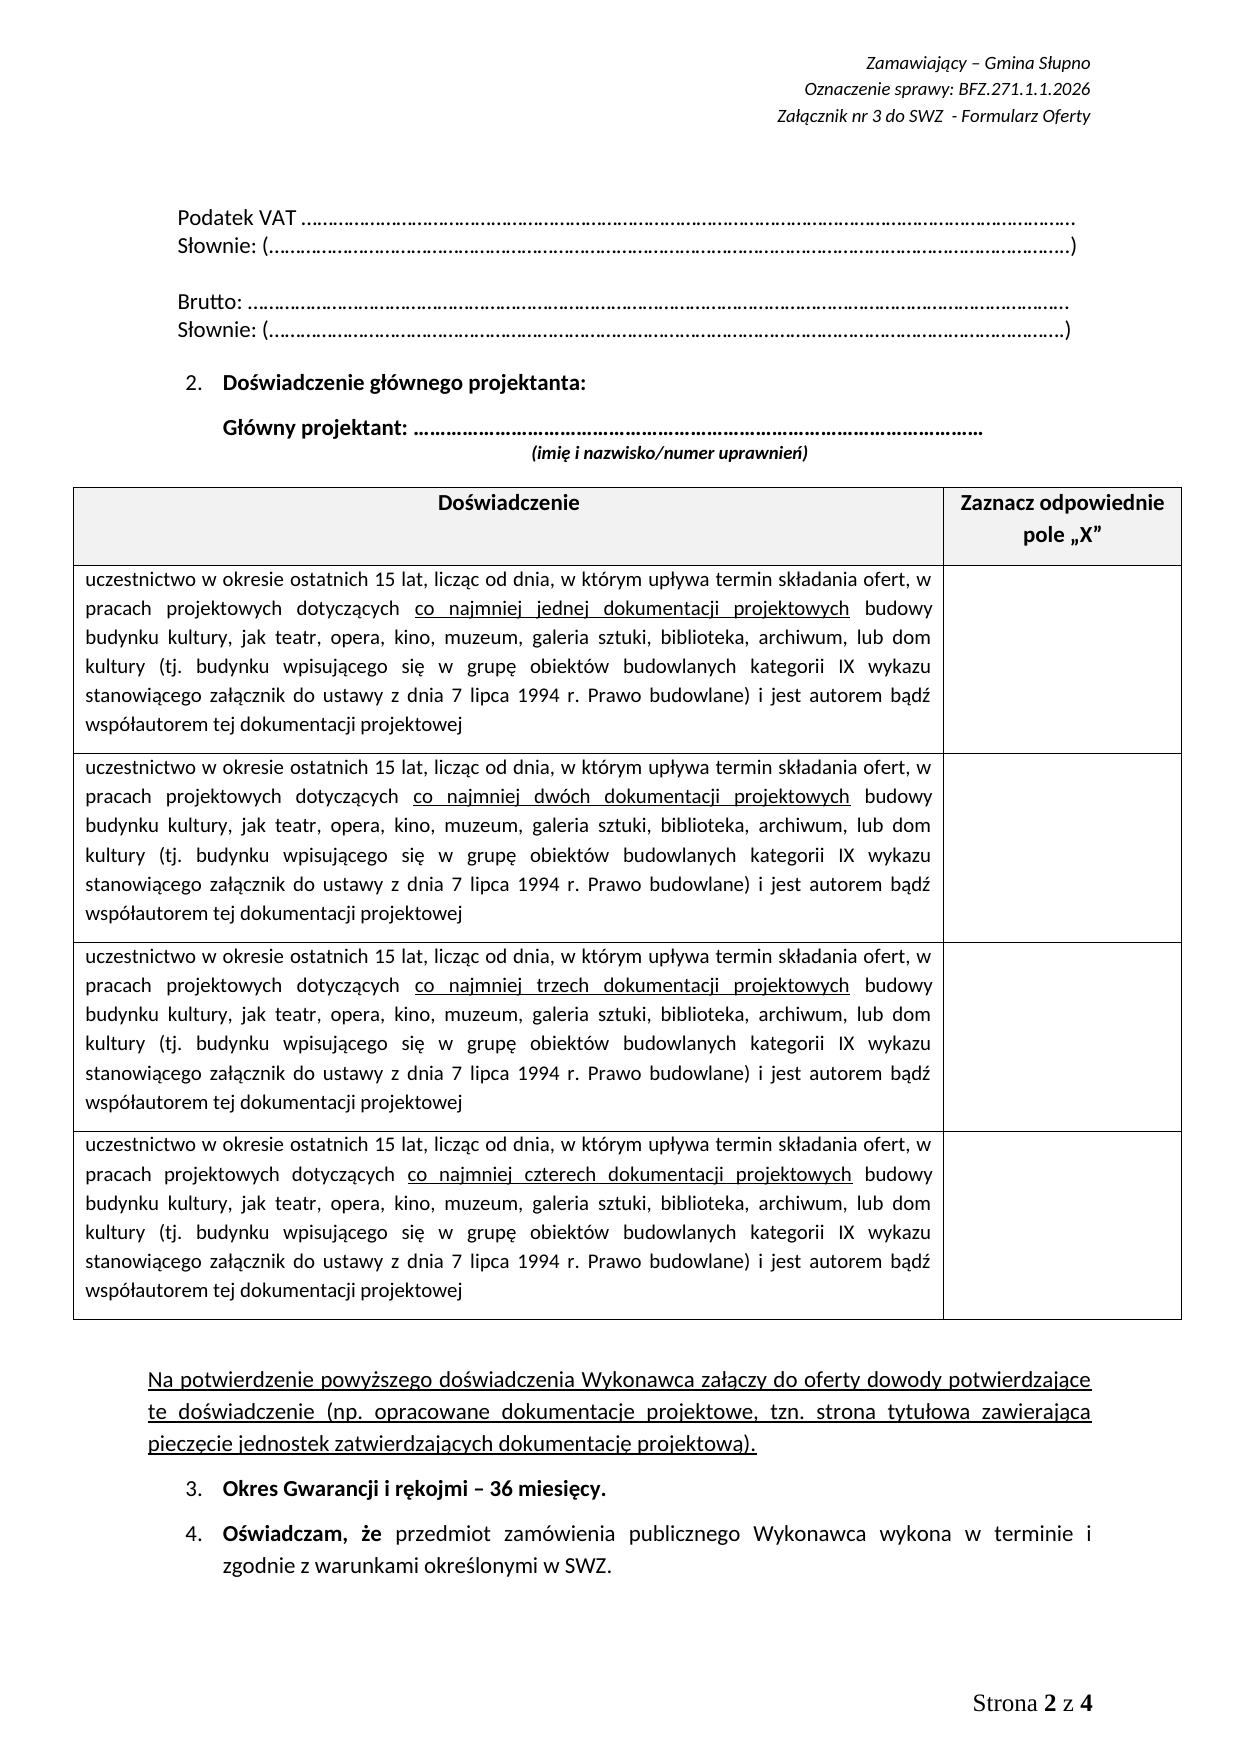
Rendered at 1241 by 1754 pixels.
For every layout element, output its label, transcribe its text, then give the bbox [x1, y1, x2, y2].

table_cell uczestnictwo w okresie ostatnich 15 lat, licząc od dnia, w którym upływa termin składania ofert, w pracach projektowych dotyczących co najmniej trzech dokumentacji projektowych budowy budynku kultury, jak teatr, opera, kino, muzeum, galeria sztuki, biblioteka, archiwum, lub dom kultury (tj. budynku wpisującego się w grupę obiektów budowlanych kategorii IX wykazu stanowiącego załącznik do ustawy z dnia 7 lipca 1994 r. Prawo budowlane) i jest autorem bądź współautorem tej dokumentacji projektowej [74, 943, 943, 1131]
table_header Zaznacz odpowiednie pole „X” [944, 488, 1181, 565]
list Brutto: ………………………………………………………………………………………………………………………………………… [177, 287, 1092, 315]
text Na potwierdzenie powyższego doświadczenia Wykonawca załączy do oferty dowody potwierdzające te doświadczenie (np. opracowane dokumentacje projektowe, tzn. strona tytułowa zawierająca pieczęcie jednostek zatwierdzających dokumentację projektową). [148, 1391, 1092, 1421]
list Okres Gwarancji i rękojmi – 36 miesięcy. [185, 1474, 1092, 1502]
table_header Doświadczenie [74, 488, 943, 565]
table_cell uczestnictwo w okresie ostatnich 15 lat, licząc od dnia, w którym upływa termin składania ofert, w pracach projektowych dotyczących co najmniej dwóch dokumentacji projektowych budowy budynku kultury, jak teatr, opera, kino, muzeum, galeria sztuki, biblioteka, archiwum, lub dom kultury (tj. budynku wpisującego się w grupę obiektów budowlanych kategorii IX wykazu stanowiącego załącznik do ustawy z dnia 7 lipca 1994 r. Prawo budowlane) i jest autorem bądź współautorem tej dokumentacji projektowej [74, 754, 943, 942]
list Słownie: (…………………………………………………………………………………………………………………………………….) [177, 315, 1092, 343]
table_cell uczestnictwo w okresie ostatnich 15 lat, licząc od dnia, w którym upływa termin składania ofert, w pracach projektowych dotyczących co najmniej jednej dokumentacji projektowych budowy budynku kultury, jak teatr, opera, kino, muzeum, galeria sztuki, biblioteka, archiwum, lub dom kultury (tj. budynku wpisującego się w grupę obiektów budowlanych kategorii IX wykazu stanowiącego załącznik do ustawy z dnia 7 lipca 1994 r. Prawo budowlane) i jest autorem bądź współautorem tej dokumentacji projektowej [74, 566, 943, 753]
list Podatek VAT ………………………………………………………………………………………………………………………………… [177, 203, 1092, 231]
list Oświadczam, że przedmiot zamówienia publicznego Wykonawca wykona w terminie i zgodnie z warunkami określonymi w SWZ. [185, 1519, 1092, 1579]
text Na potwierdzenie powyższego doświadczenia Wykonawca załączy do oferty dowody potwierdzające te doświadczenie (np. opracowane dokumentacje projektowe, tzn. strona tytułowa zawierająca pieczęcie jednostek zatwierdzających dokumentację projektową). [148, 1365, 1092, 1389]
list Doświadczenie głównego projektanta: [185, 368, 1092, 397]
text Na potwierdzenie powyższego doświadczenia Wykonawca załączy do oferty dowody potwierdzające te doświadczenie (np. opracowane dokumentacje projektowe, tzn. strona tytułowa zawierająca pieczęcie jednostek zatwierdzających dokumentację projektową). [148, 1423, 1092, 1457]
table_cell [944, 566, 1181, 753]
table_cell uczestnictwo w okresie ostatnich 15 lat, licząc od dnia, w którym upływa termin składania ofert, w pracach projektowych dotyczących co najmniej czterech dokumentacji projektowych budowy budynku kultury, jak teatr, opera, kino, muzeum, galeria sztuki, biblioteka, archiwum, lub dom kultury (tj. budynku wpisującego się w grupę obiektów budowlanych kategorii IX wykazu stanowiącego załącznik do ustawy z dnia 7 lipca 1994 r. Prawo budowlane) i jest autorem bądź współautorem tej dokumentacji projektowej [74, 1132, 943, 1319]
table_cell [944, 754, 1181, 942]
list Główny projektant: …………………………………………………………………………………………… [223, 413, 1092, 441]
table_cell [944, 943, 1181, 1131]
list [177, 231, 1092, 259]
table_cell [944, 1132, 1181, 1319]
list (imię i nazwisko/numer uprawnień) [223, 441, 1092, 464]
